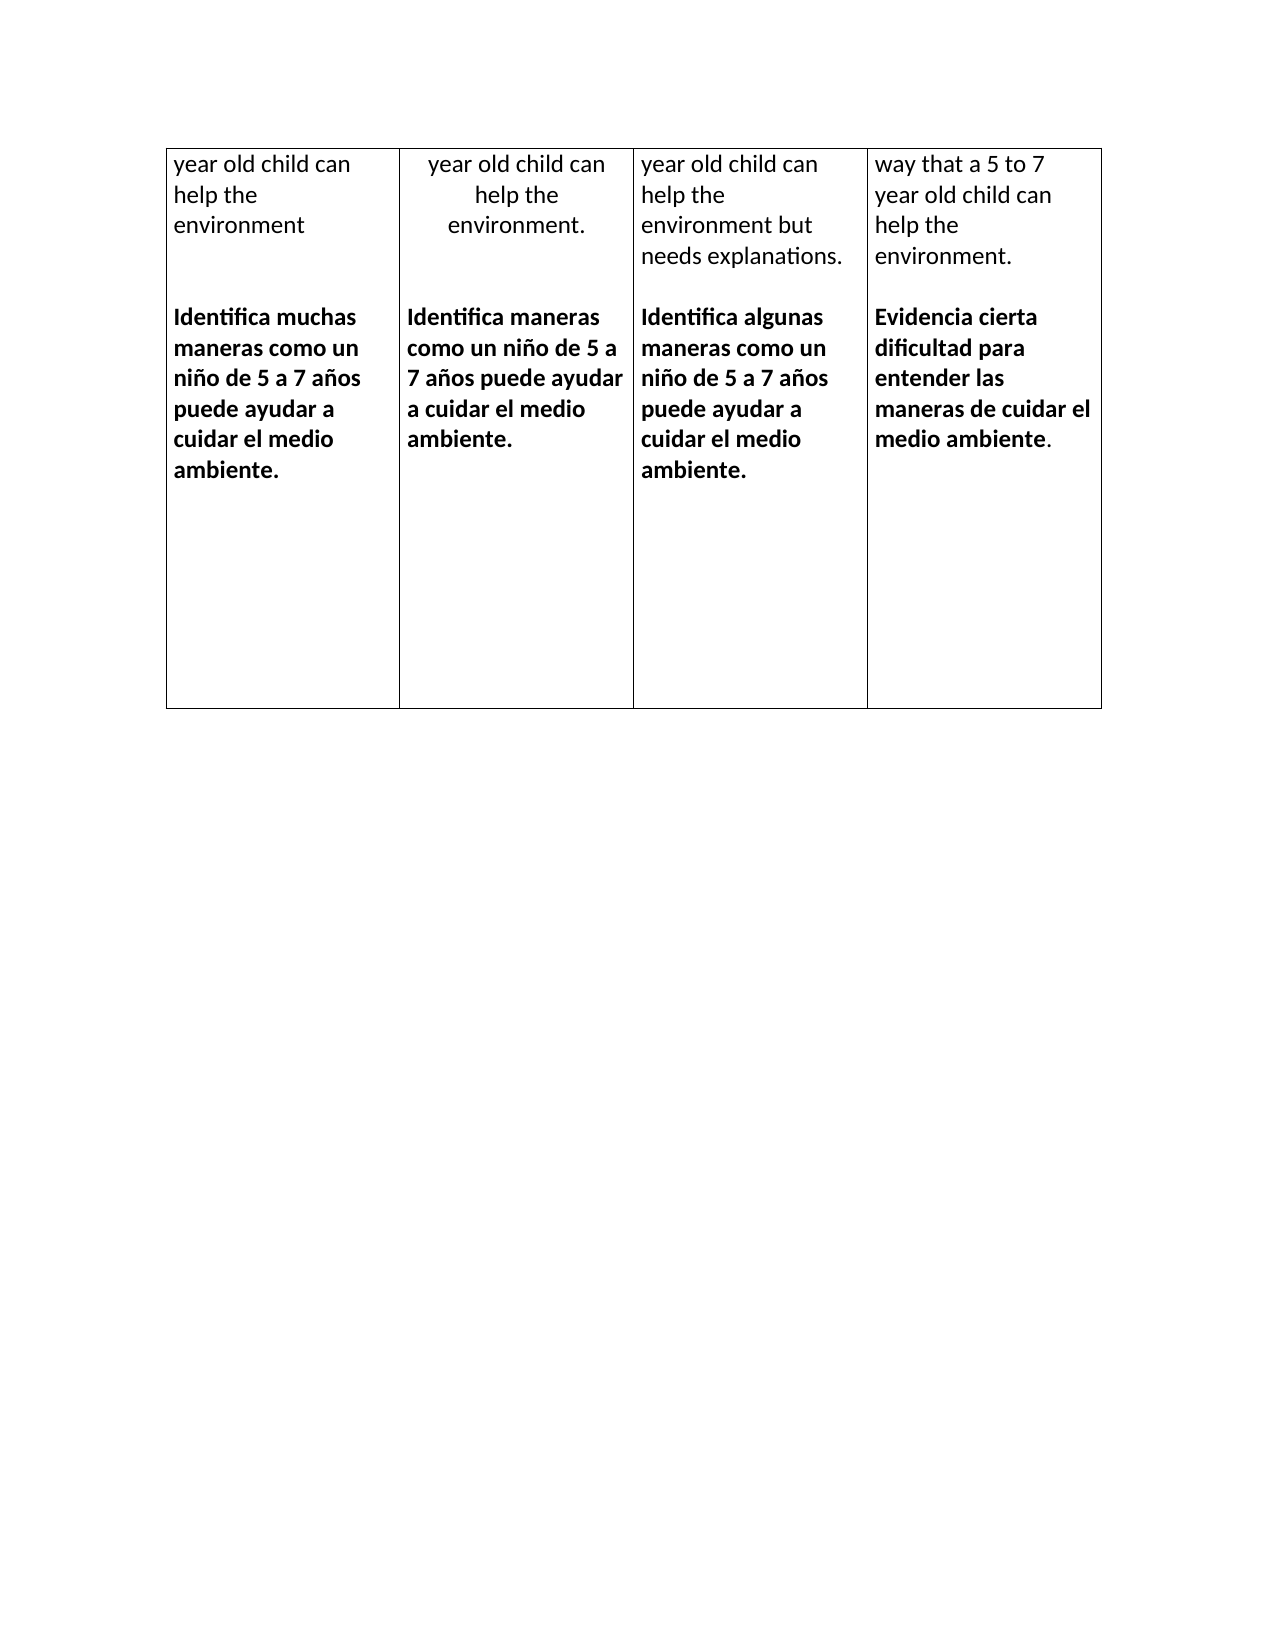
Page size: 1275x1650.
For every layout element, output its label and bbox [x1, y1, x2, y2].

table_cell [400, 149, 633, 708]
table_cell [634, 149, 867, 708]
table_cell [167, 149, 399, 708]
table_cell [868, 149, 1101, 708]
